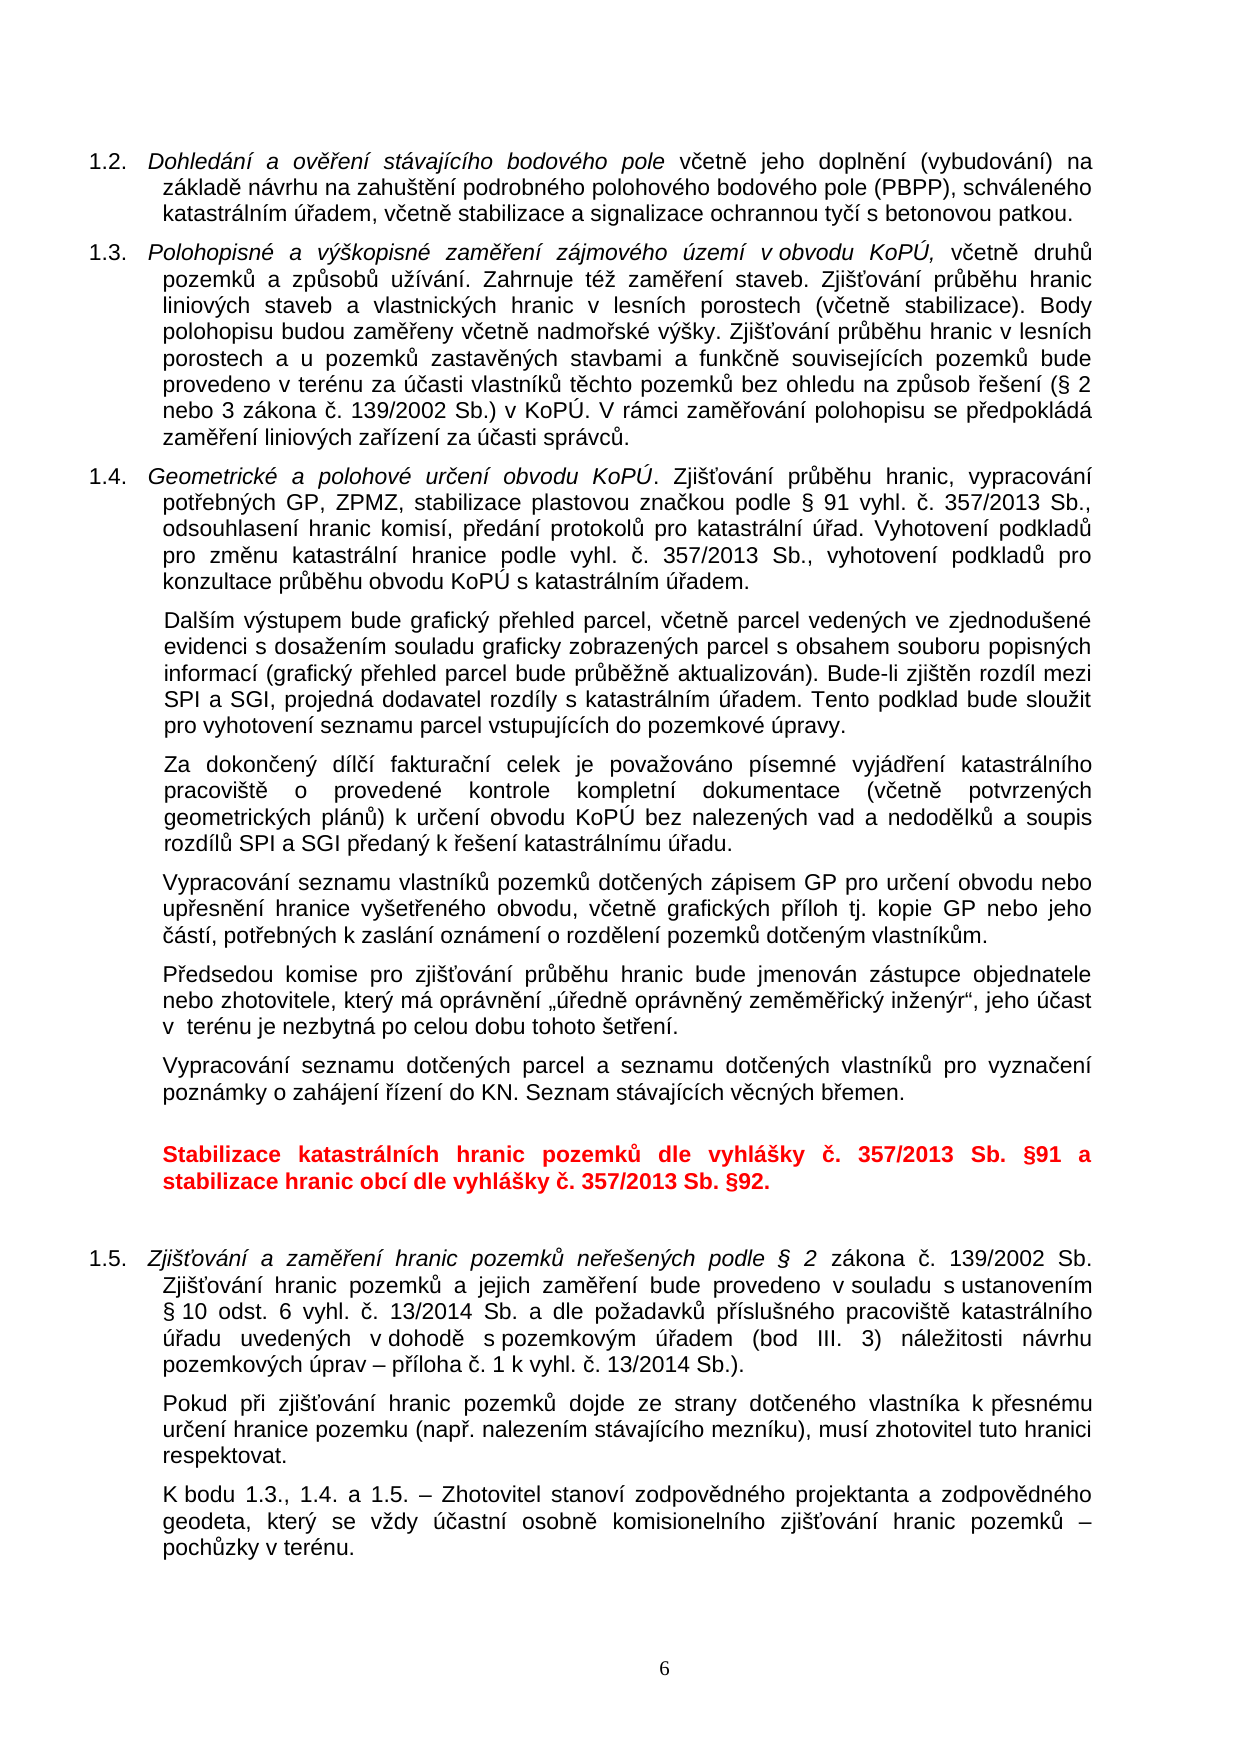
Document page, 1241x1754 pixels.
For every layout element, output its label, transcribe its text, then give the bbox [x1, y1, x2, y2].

text Vypracování seznamu dotčených parcel a seznamu dotčených vlastníků pro vyznačení poznámky o zahájení řízení do KN. Seznam stávajících věcných břemen. [162, 1052, 1092, 1105]
text Předsedou komise pro zjišťování průběhu hranic bude jmenován zástupce objednatele nebo zhotovitele, který má oprávnění „úředně oprávněný zeměměřický inženýr“, jeho účast v terénu je nezbytná po celou dobu tohoto šetření. [162, 961, 1092, 1040]
text Stabilizace katastrálních hranic pozemků dle vyhlášky č. 357/2013 Sb. §91 a stabilizace hranic obcí dle vyhlášky č. 357/2013 Sb. §92. [162, 1141, 1092, 1194]
list Zjišťování a zaměření hranic pozemků neřešených podle § 2 zákona č. 139/2002 Sb. Zjišťování hranic pozemků a jejich zaměření bude provedeno v souladu s ustanovením § 10 odst. 6 vyhl. č. 13/2014 Sb. a dle požadavků příslušného pracoviště katastrálního úřadu uvedených v dohodě s pozemkovým úřadem (bod III. 3) náležitosti návrhu pozemkových úprav – příloha č. 1 k vyhl. č. 13/2014 Sb.). [89, 1245, 1092, 1377]
list Pokud při zjišťování hranic pozemků dojde ze strany dotčeného vlastníka k přesnému určení hranice pozemku (např. nalezením stávajícího mezníku), musí zhotovitel tuto hranici respektovat. [162, 1390, 1092, 1469]
list Dalším výstupem bude grafický přehled parcel, včetně parcel vedených ve zjednodušené evidenci s dosažením souladu graficky zobrazených parcel s obsahem souboru popisných informací (grafický přehled parcel bude průběžně aktualizován). Bude-li zjištěn rozdíl mezi SPI a SGI, projedná dodavatel rozdíly s katastrálním úřadem. Tento podklad bude sloužit pro vyhotovení seznamu parcel vstupujících do pozemkové úpravy. [163, 607, 1092, 739]
list Polohopisné a výškopisné zaměření zájmového území v obvodu KoPÚ, včetně druhů pozemků a způsobů užívání. Zahrnuje též zaměření staveb. Zjišťování průběhu hranic liniových staveb a vlastnických hranic v lesních porostech (včetně stabilizace). Body polohopisu budou zaměřeny včetně nadmořské výšky. Zjišťování průběhu hranic v lesních porostech a u pozemků zastavěných stavbami a funkčně souvisejících pozemků bude provedeno v terénu za účasti vlastníků těchto pozemků bez ohledu na způsob řešení (§ 2 nebo 3 zákona č. 139/2002 Sb.) v KoPÚ. V rámci zaměřování polohopisu se předpokládá zaměření liniových zařízení za účasti správců. [89, 239, 1092, 450]
text Vypracování seznamu vlastníků pozemků dotčených zápisem GP pro určení obvodu nebo upřesnění hranice vyšetřeného obvodu, včetně grafických příloh tj. kopie GP nebo jeho částí, potřebných k zaslání oznámení o rozdělení pozemků dotčeným vlastníkům. [162, 869, 1092, 948]
list K bodu 1.3., 1.4. a 1.5. – Zhotovitel stanoví zodpovědného projektanta a zodpovědného geodeta, který se vždy účastní osobně komisionelního zjišťování hranic pozemků – pochůzky v terénu. [162, 1481, 1092, 1560]
list Za dokončený dílčí fakturační celek je považováno písemné vyjádření katastrálního pracoviště o provedené kontrole kompletní dokumentace (včetně potvrzených geometrických plánů) k určení obvodu KoPÚ bez nalezených vad a nedodělků a soupis rozdílů SPI a SGI předaný k řešení katastrálnímu úřadu. [163, 751, 1092, 857]
list Dohledání a ověření stávajícího bodového pole včetně jeho doplnění (vybudování) na základě návrhu na zahuštění podrobného polohového bodového pole (PBPP), schváleného katastrálním úřadem, včetně stabilizace a signalizace ochrannou tyčí s betonovou patkou. [89, 148, 1092, 227]
list Geometrické a polohové určení obvodu KoPÚ. Zjišťování průběhu hranic, vypracování potřebných GP, ZPMZ, stabilizace plastovou značkou podle § 91 vyhl. č. 357/2013 Sb., odsouhlasení hranic komisí, předání protokolů pro katastrální úřad. Vyhotovení podkladů pro změnu katastrální hranice podle vyhl. č. 357/2013 Sb., vyhotovení podkladů pro konzultace průběhu obvodu KoPÚ s katastrálním úřadem. [89, 463, 1092, 594]
